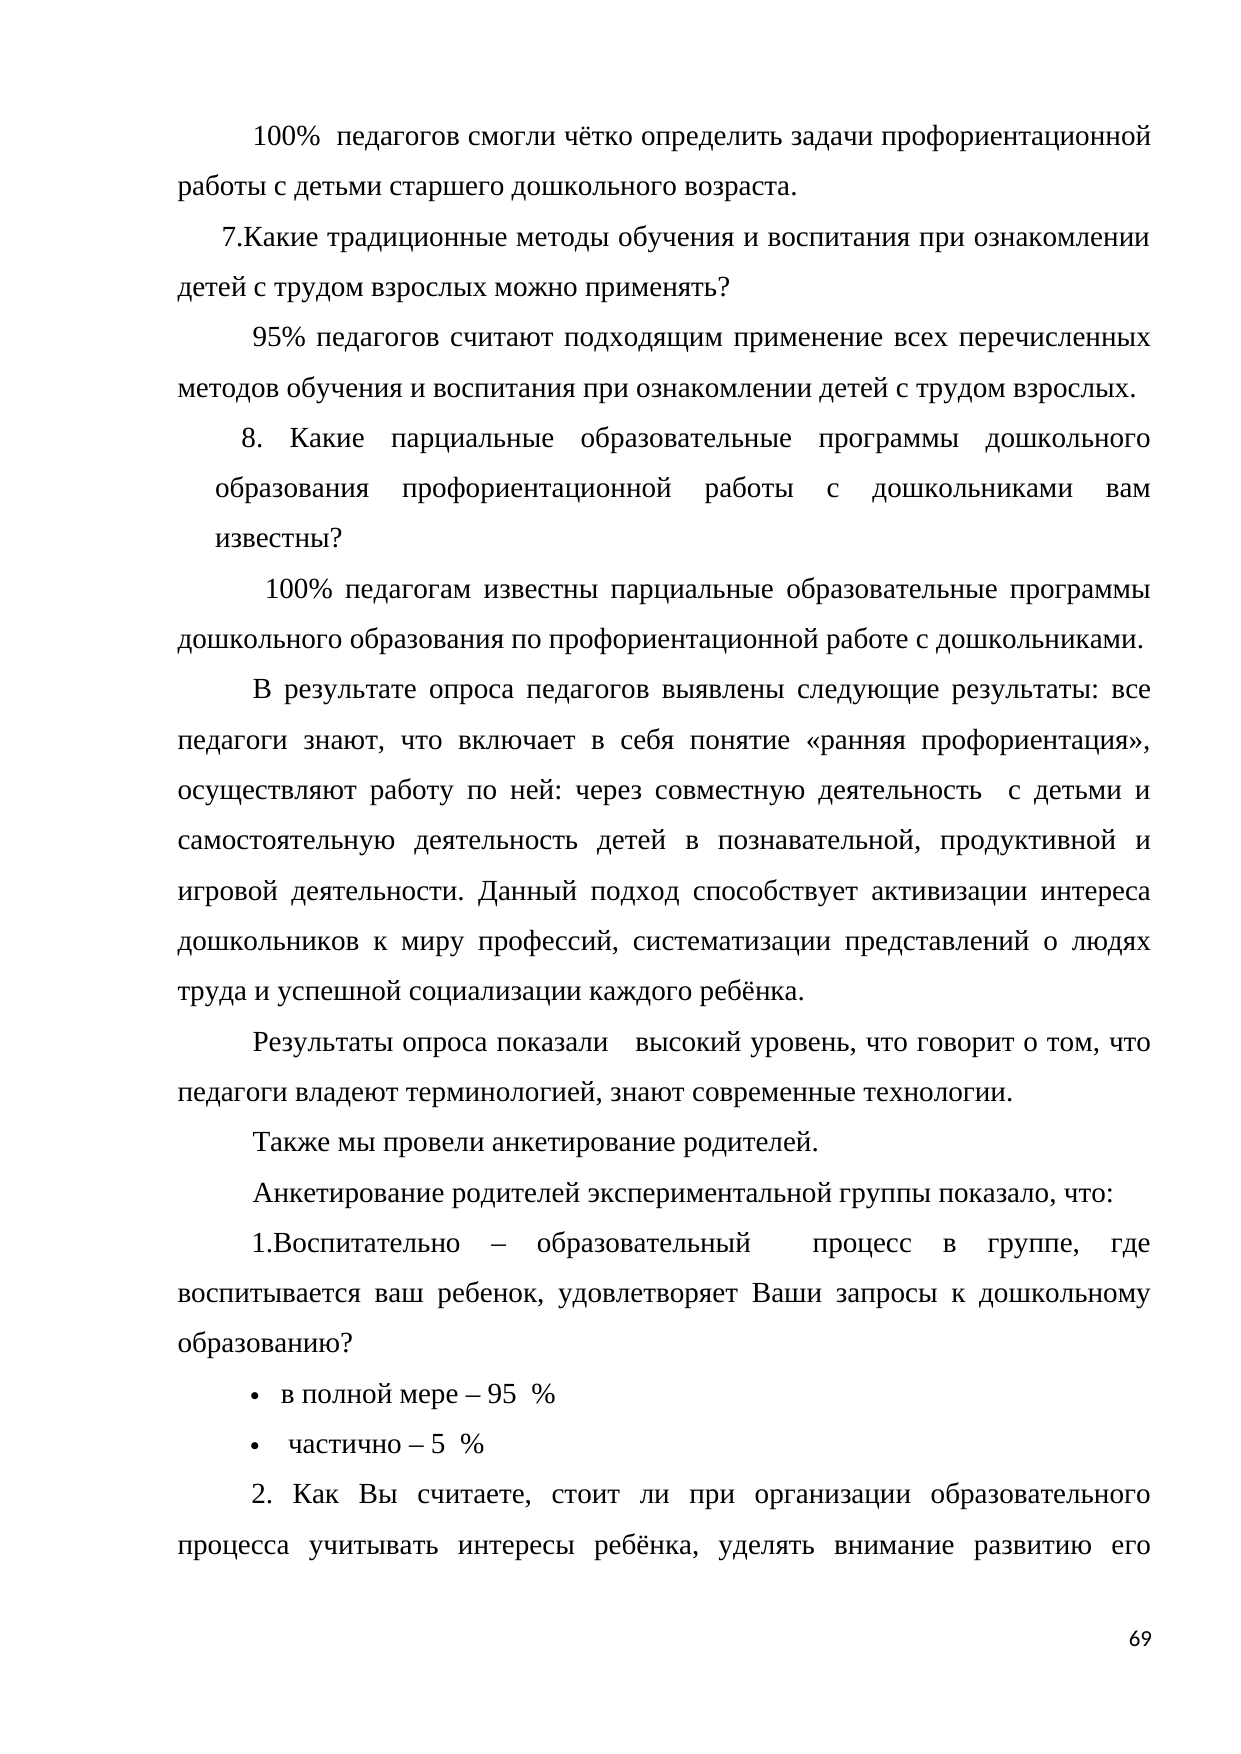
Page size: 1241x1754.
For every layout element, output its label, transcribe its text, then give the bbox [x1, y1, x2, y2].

text 100% педагогам известны парциальные образовательные программы дошкольного образования по профориентационной работе с дошкольниками. [177, 571, 1152, 655]
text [177, 1477, 1152, 1560]
text Результаты опроса показали высокий уровень, что говорит о том, что педагоги владеют терминологией, знают современные технологии. [177, 1024, 1152, 1108]
list частично – 5 % [177, 1426, 1152, 1460]
text 7.Какие традиционные методы обучения и воспитания при ознакомлении детей с трудом взрослых можно применять? [177, 219, 1152, 303]
text 8. Какие парциальные образовательные программы дошкольного образования профориентационной работы с дошкольниками вам известны? [215, 420, 1152, 554]
text Также мы провели анкетирование родителей. [177, 1124, 1152, 1158]
list в полной мере – 95 % [177, 1376, 1152, 1409]
text 100% педагогов смогли чётко определить задачи профориентационной работы с детьми старшего дошкольного возраста. [177, 118, 1152, 202]
text Анкетирование родителей экспериментальной группы показало, что: [177, 1175, 1152, 1208]
text 95% педагогов считают подходящим применение всех перечисленных методов обучения и воспитания при ознакомлении детей с трудом взрослых. [177, 319, 1152, 403]
text 1.Воспитательно – образовательный процесс в группе, где воспитывается ваш ребенок, удовлетворяет Ваши запросы к дошкольному образованию? [177, 1225, 1152, 1359]
text В результате опроса педагогов выявлены следующие результаты: все педагоги знают, что включает в себя понятие «ранняя профориентация», осуществляют работу по ней: через совместную деятельность с детьми и самостоятельную деятельность детей в познавательной, продуктивной и игровой деятельности. Данный подход способствует активизации интереса дошкольников к миру профессий, систематизации представлений о людях труда и успешной социализации каждого ребёнка. [177, 672, 1152, 1007]
